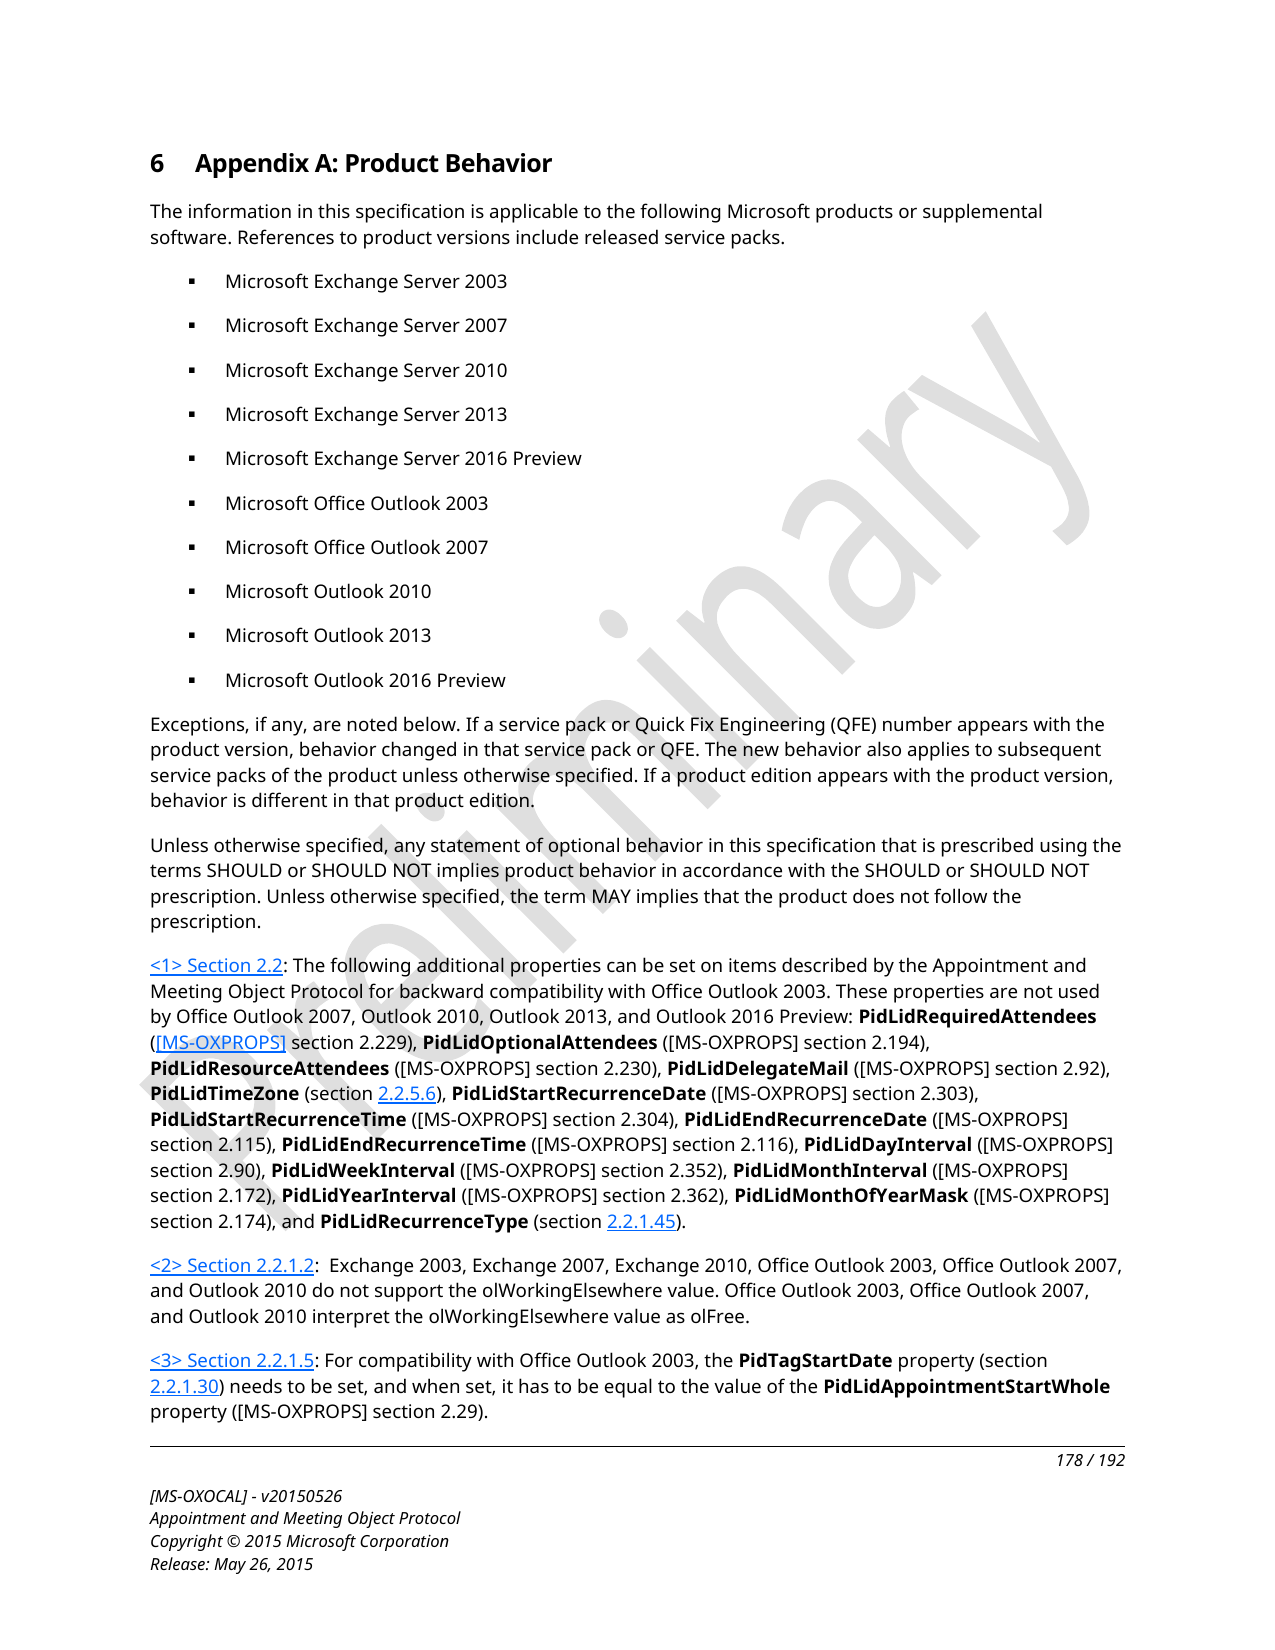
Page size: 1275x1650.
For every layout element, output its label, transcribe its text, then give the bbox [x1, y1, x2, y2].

subtitle Appendix A: Product Behavior [150, 146, 1125, 180]
list Microsoft Exchange Server 2010 [187, 357, 1125, 382]
list Microsoft Office Outlook 2003 [187, 490, 1125, 515]
list Microsoft Exchange Server 2007 [187, 313, 1125, 338]
text <3> Section 2.2.1.5: For compatibility with Office Outlook 2003, the PidTagStartDate property (section 2.2.1.30) needs to be set, and when set, it has to be equal to the value of the PidLidAppointmentStartWhole property ([MS-OXPROPS] section 2.29). [150, 1348, 1125, 1424]
text <1> Section 2.2: The following additional properties can be set on items described by the Appointment and Meeting Object Protocol for backward compatibility with Office Outlook 2003. These properties are not used by Office Outlook 2007, Outlook 2010, Outlook 2013, and Outlook 2016 Preview: PidLidRequiredAttendees ([MS-OXPROPS] section 2.229), PidLidOptionalAttendees ([MS-OXPROPS] section 2.194), PidLidResourceAttendees ([MS-OXPROPS] section 2.230), PidLidDelegateMail ([MS-OXPROPS] section 2.92), PidLidTimeZone (section 2.2.5.6), PidLidStartRecurrenceDate ([MS-OXPROPS] section 2.303), PidLidStartRecurrenceTime ([MS-OXPROPS] section 2.304), PidLidEndRecurrenceDate ([MS-OXPROPS] section 2.115), PidLidEndRecurrenceTime ([MS-OXPROPS] section 2.116), PidLidDayInterval ([MS-OXPROPS] section 2.90), PidLidWeekInterval ([MS-OXPROPS] section 2.352), PidLidMonthInterval ([MS-OXPROPS] section 2.172), PidLidYearInterval ([MS-OXPROPS] section 2.362), PidLidMonthOfYearMask ([MS-OXPROPS] section 2.174), and PidLidRecurrenceType (section 2.2.1.45). [150, 953, 1125, 1233]
text Unless otherwise specified, any statement of optional behavior in this specification that is prescribed using the terms SHOULD or SHOULD NOT implies product behavior in accordance with the SHOULD or SHOULD NOT prescription. Unless otherwise specified, the term MAY implies that the product does not follow the prescription. [150, 832, 1125, 934]
list Microsoft Exchange Server 2003 [187, 268, 1125, 294]
text Exceptions, if any, are noted below. If a service pack or Quick Fix Engineering (QFE) number appears with the product version, behavior changed in that service pack or QFE. The new behavior also applies to subsequent service packs of the product unless otherwise specified. If a product edition appears with the product version, behavior is different in that product edition. [150, 711, 1125, 813]
list Microsoft Outlook 2010 [187, 578, 1125, 604]
list Microsoft Outlook 2013 [187, 623, 1125, 648]
list Microsoft Exchange Server 2016 Preview [187, 446, 1125, 471]
list Microsoft Exchange Server 2013 [187, 401, 1125, 427]
text The information in this specification is applicable to the following Microsoft products or supplemental software. References to product versions include released service packs. [150, 199, 1125, 250]
list Microsoft Office Outlook 2007 [187, 534, 1125, 559]
list Microsoft Outlook 2016 Preview [187, 667, 1125, 692]
text <2> Section 2.2.1.2: Exchange 2003, Exchange 2007, Exchange 2010, Office Outlook 2003, Office Outlook 2007, and Outlook 2010 do not support the olWorkingElsewhere value. Office Outlook 2003, Office Outlook 2007, and Outlook 2010 interpret the olWorkingElsewhere value as olFree. [150, 1252, 1125, 1329]
